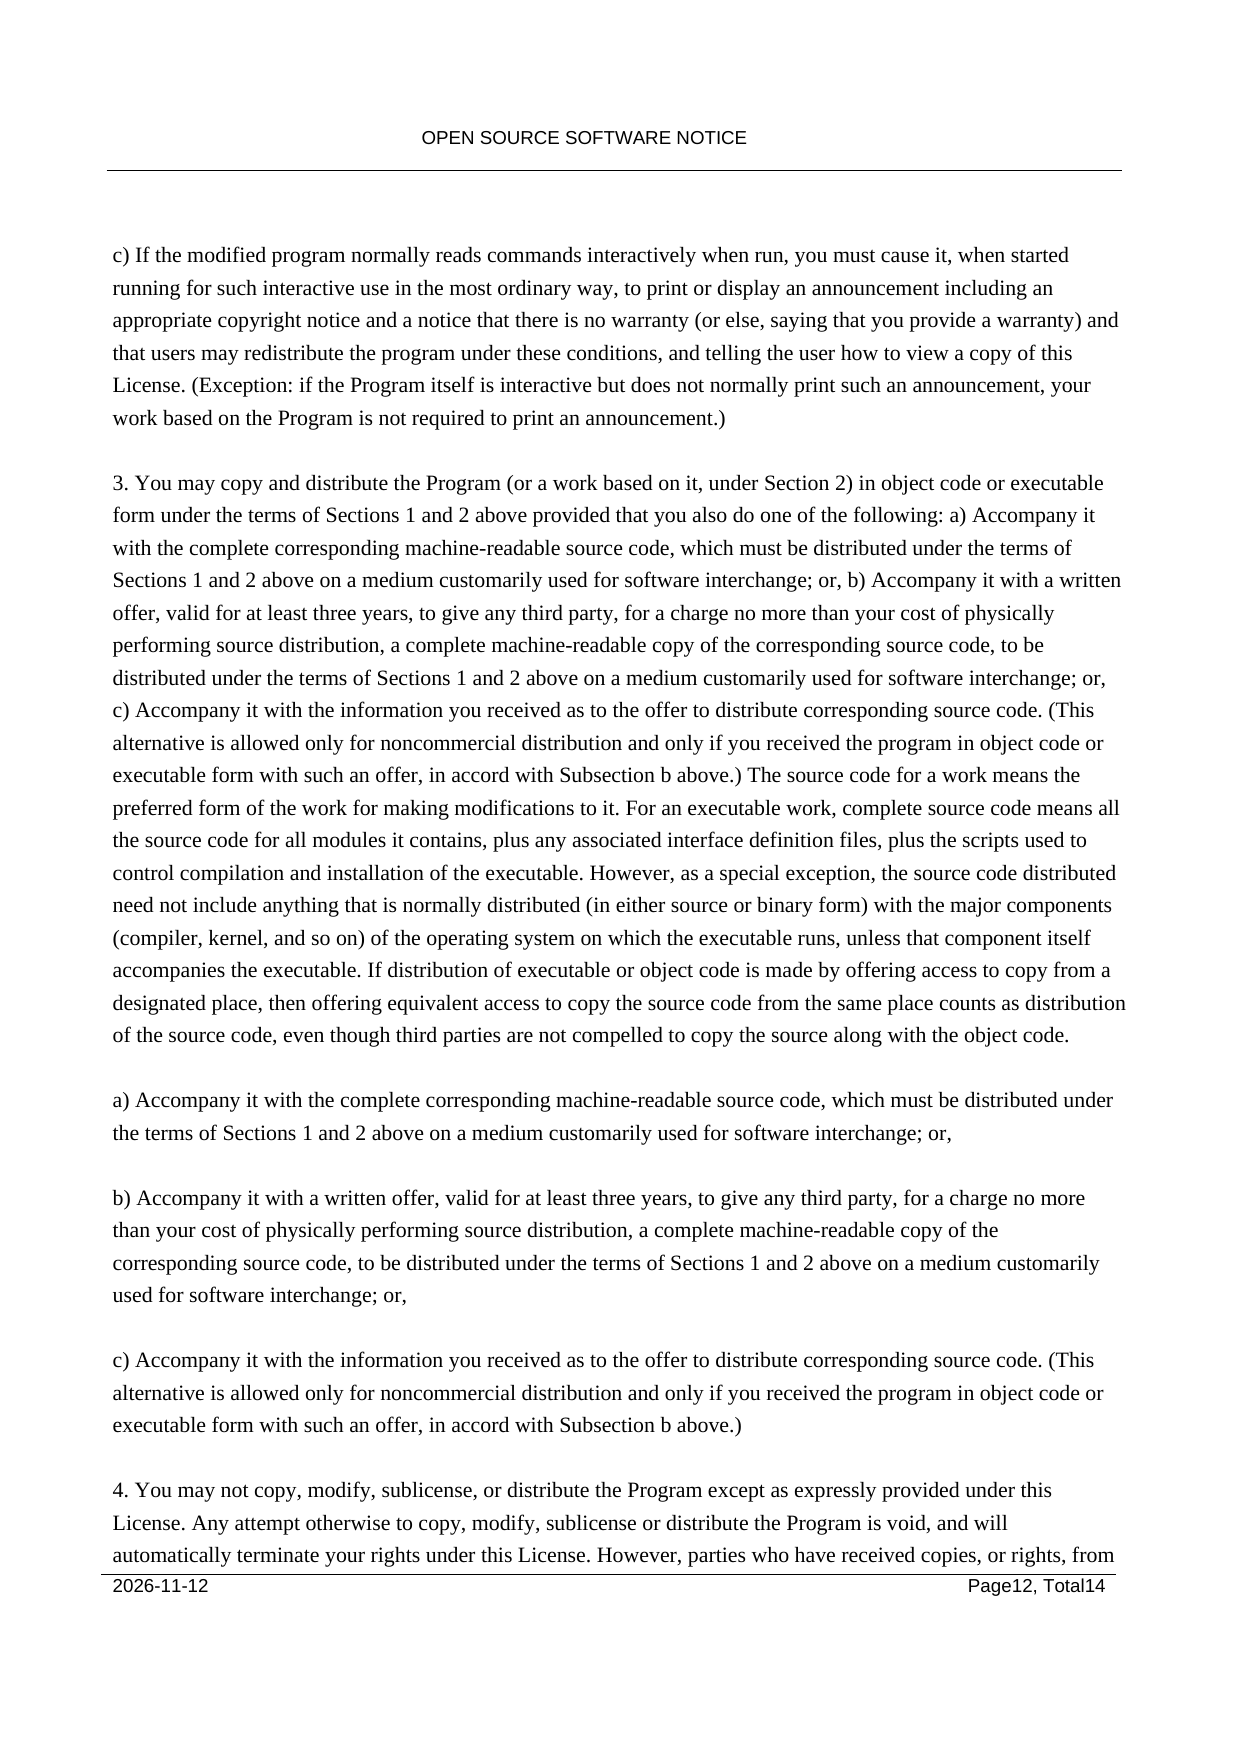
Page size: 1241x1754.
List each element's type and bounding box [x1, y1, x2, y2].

text [112, 206, 1128, 1571]
